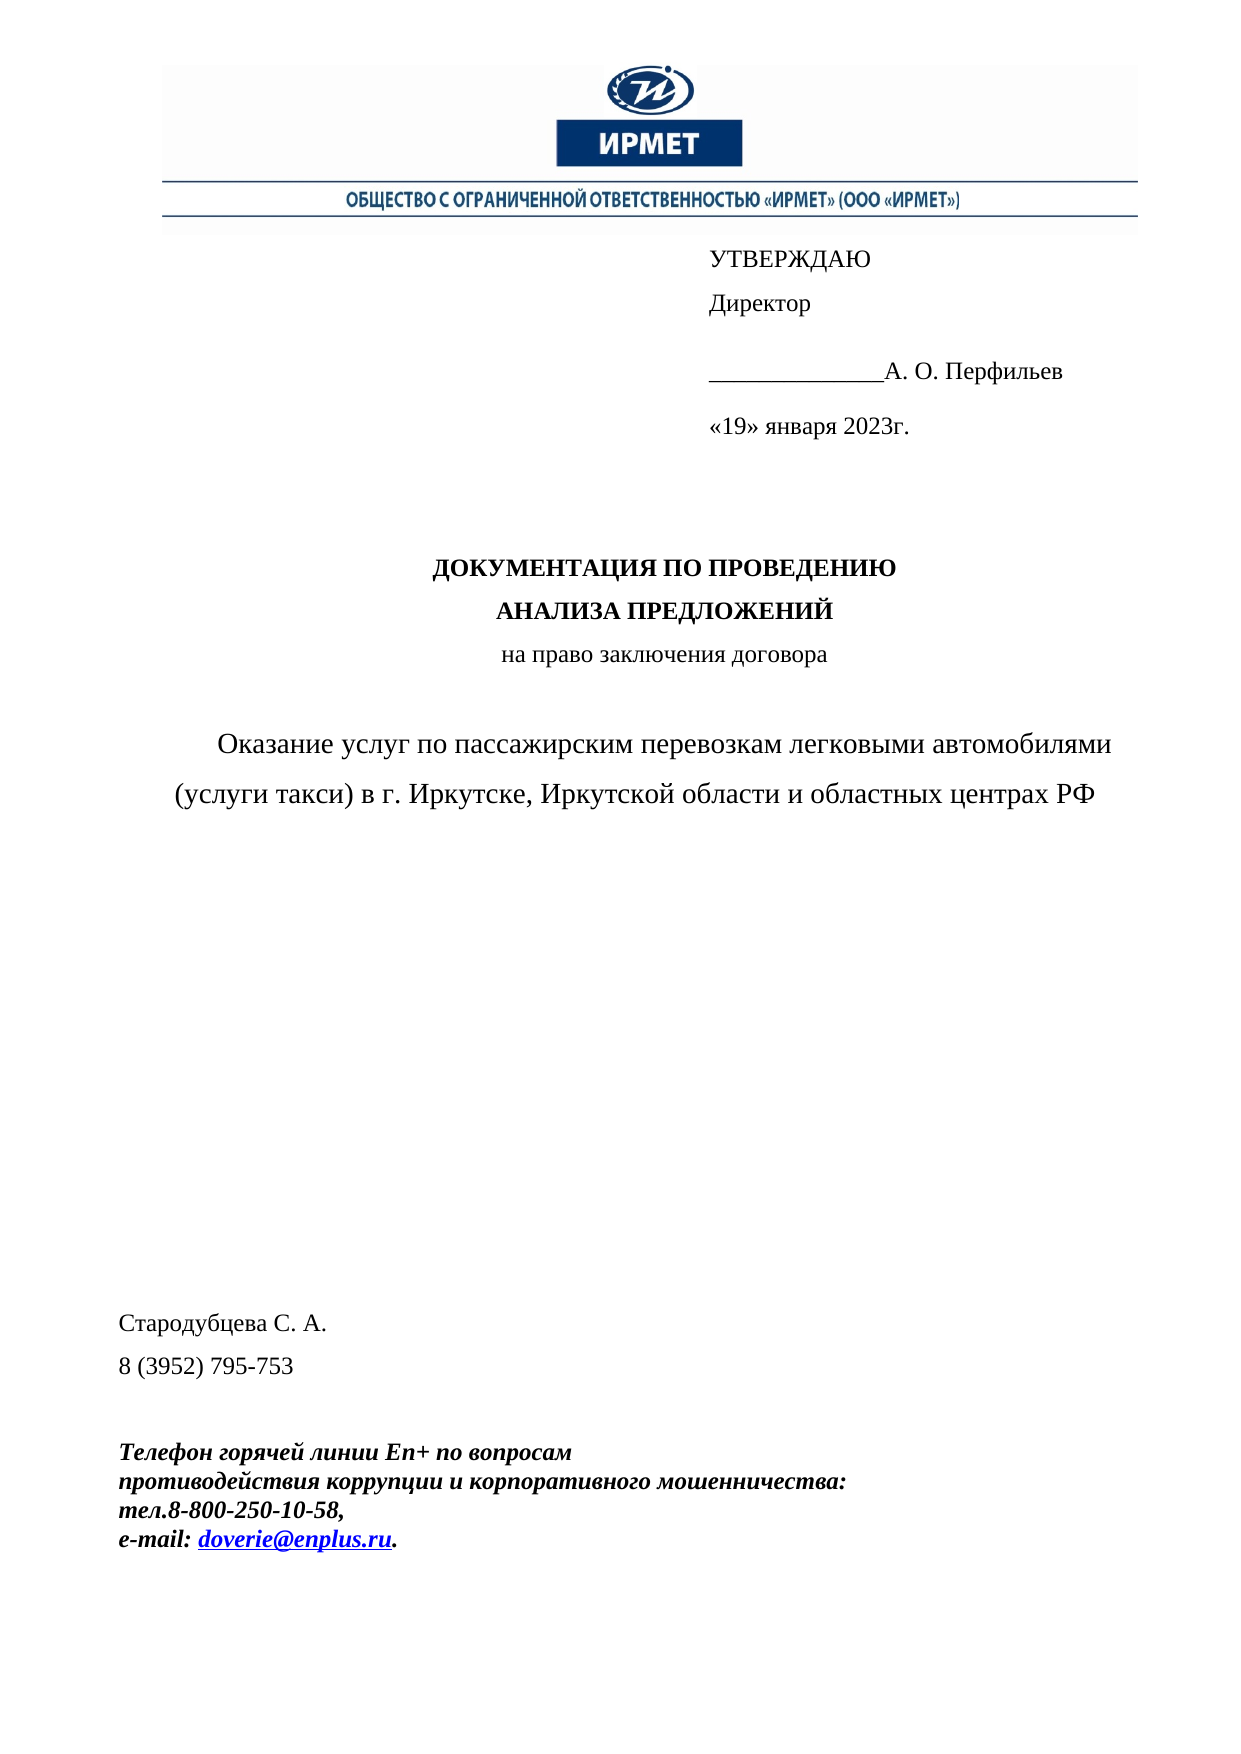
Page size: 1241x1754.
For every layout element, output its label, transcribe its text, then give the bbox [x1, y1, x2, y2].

text на право заключения договора [118, 639, 1152, 668]
text АНАЛИЗА ПРЕДЛОЖЕНИЙ [118, 596, 1152, 625]
text 8 (3952) 795-753 [118, 1351, 1152, 1380]
text Директор [118, 288, 1152, 316]
text «19» января 2023г. [118, 411, 1152, 440]
text ______________А. О. Перфильев [118, 356, 1152, 384]
text Стародубцева С. А. [118, 1308, 1152, 1337]
text ДОКУМЕНТАЦИЯ ПО ПРОВЕДЕНИЮ [118, 553, 1152, 582]
text тел.8-800-250-10-58, [118, 1495, 1152, 1524]
text e-mail: doverie@enplus.ru. [118, 1524, 1152, 1552]
text Оказание услуг по пассажирским перевозкам легковыми автомобилями (услуги такси) в г. Иркутске, Иркутской области и областных центрах РФ [118, 726, 1152, 810]
picture [162, 58, 1138, 235]
text противодействия коррупции и корпоративного мошенничества: [118, 1466, 1152, 1495]
text УТВЕРЖДАЮ [118, 244, 1167, 273]
text Телефон горячей линии En+ по вопросам [118, 1437, 1152, 1466]
